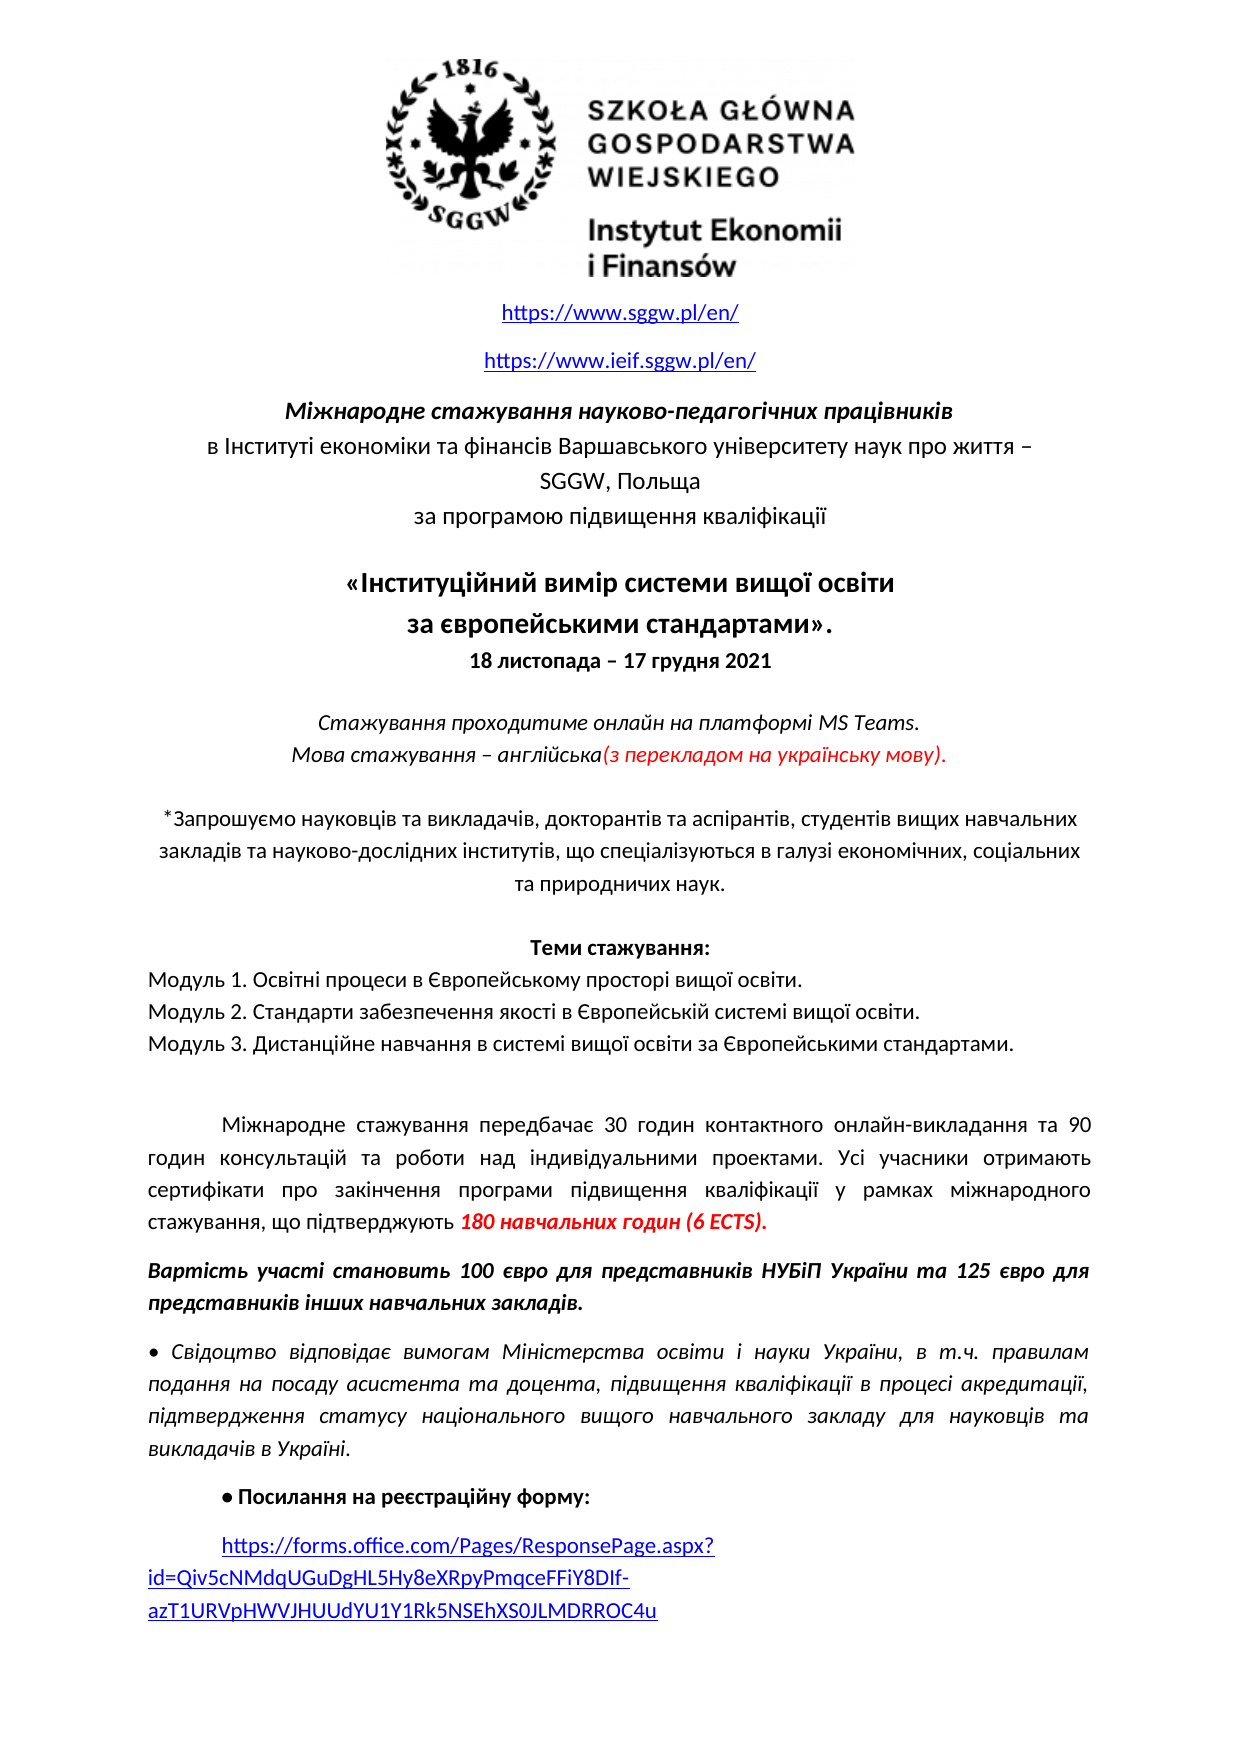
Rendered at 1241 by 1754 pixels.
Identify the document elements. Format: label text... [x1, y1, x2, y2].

text SGGW, Польща [148, 465, 1093, 496]
text Модуль 1. Освітні процеси в Європейському просторі вищої освіти. [148, 965, 1093, 993]
text Модуль 2. Стандарти забезпечення якості в Європейській системі вищої освіти. [148, 997, 1093, 1025]
list https://forms.office.com/Pages/ResponsePage.aspx?id=Qiv5cNMdqUGuDgHL5Hy8eXRpyPmqceFFiY8DIf-azT1URVpHWVJHUUdYU1Y1Rk5NSEhXS0JLMDRROC4u [148, 1531, 1093, 1624]
text за європейськими стандартами». [148, 605, 1093, 641]
text 18 листопада – 17 грудня 2021 [148, 646, 1093, 674]
text Міжнародне стажування передбачає 30 годин контактного онлайн-викладання та 90 годин консультацій та роботи над індивідуальними проектами. Усі учасники отримають сертифікати про закінчення програми підвищення кваліфікації у рамках міжнародного стажування, що підтверджують 180 навчальних годин (6 ECTS). [148, 1111, 1093, 1235]
text «Інституційний вимір системи вищої освіти [148, 564, 1093, 600]
text https://www.ieif.sggw.pl/en/ [148, 346, 1093, 374]
text • Посилання на реєстраційну форму: [148, 1482, 1093, 1511]
text Стажування проходитиме онлайн на платформі MS Teams. [148, 708, 1093, 736]
text Міжнародне стажування науково-педагогічних працівників [148, 395, 1093, 426]
text https://www.sggw.pl/en/ [148, 298, 1093, 326]
text за програмою підвищення кваліфікації [148, 500, 1093, 531]
text Модуль 3. Дистанційне навчання в системі вищої освіти за Європейськими стандартами. [148, 1029, 1093, 1058]
text Мова стажування – англійська(з перекладом на українську мову). [148, 740, 1093, 768]
text в Інституті економіки та фінансів Варшавського університету наук про життя – [148, 430, 1093, 461]
text *Запрошуємо науковців та викладачів, докторантів та аспірантів, студентів вищих навчальних закладів та науково-дослідних інститутів, що спеціалізуються в галузі економічних, соціальних та природничих наук. [148, 804, 1093, 897]
picture [385, 59, 855, 277]
text Вартість участі становить 100 євро для представників НУБіП України та 125 євро для представників інших навчальних закладів. [148, 1256, 1093, 1316]
text • Свідоцтво відповідає вимогам Міністерства освіти і науки України, в т.ч. правилам подання на посаду асистента та доцента, підвищення кваліфікації в процесі акредитації, підтвердження статусу національного вищого навчального закладу для науковців та викладачів в Україні. [148, 1337, 1093, 1462]
text Теми стажування: [148, 933, 1093, 961]
